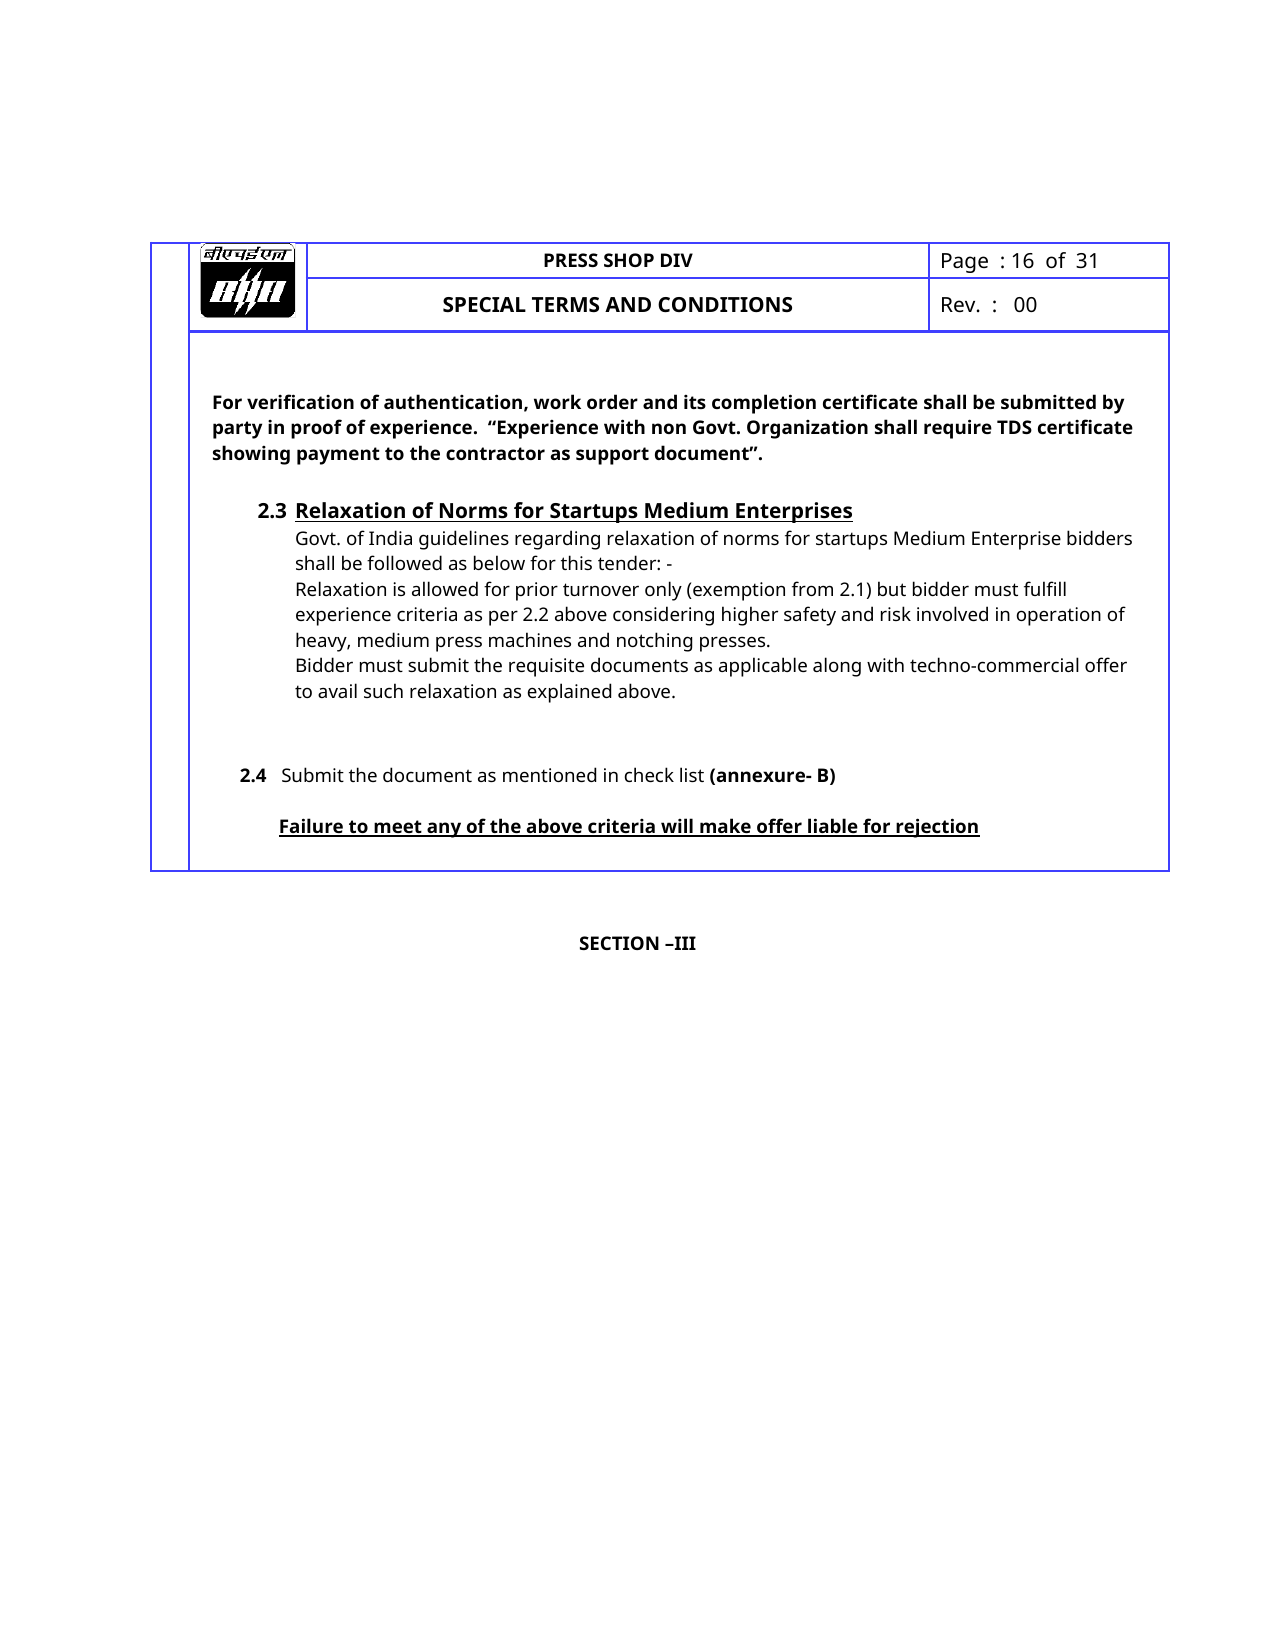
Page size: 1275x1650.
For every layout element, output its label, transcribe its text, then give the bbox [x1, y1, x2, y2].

table_cell SPECIAL TERMS AND CONDITIONS [308, 279, 928, 330]
table_cell Rev. : 00 [930, 279, 1168, 330]
table_header PRESS SHOP DIV [308, 244, 928, 277]
table_cell 2.4 Submit the document as mentioned in check list (annexure- B) Failure to meet any of the above criteria will make offer liable for rejection [190, 333, 1168, 870]
text SECTION –III [150, 931, 1125, 956]
table_header Page : 16 of 31 [930, 244, 1168, 277]
picture [200, 243, 296, 318]
table_header [190, 244, 306, 330]
table_header [152, 244, 188, 870]
